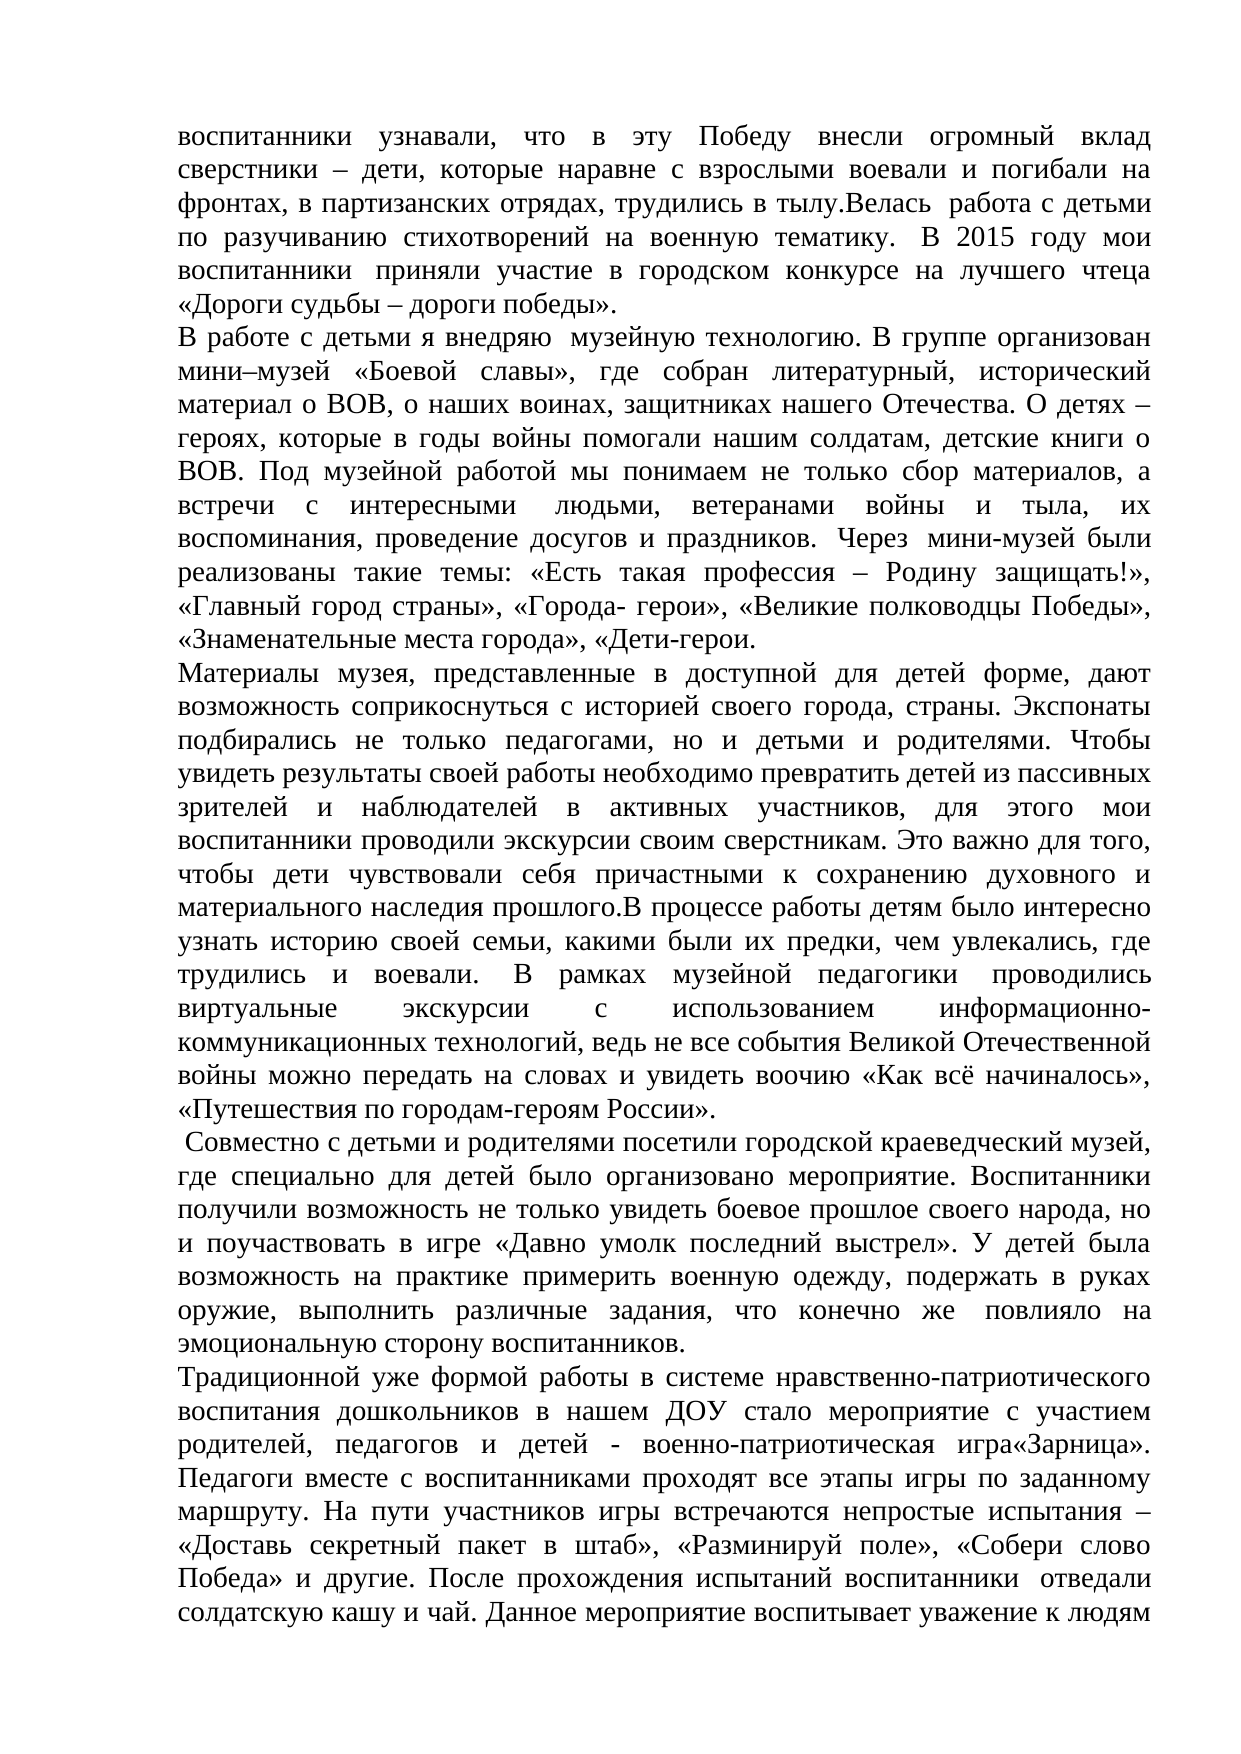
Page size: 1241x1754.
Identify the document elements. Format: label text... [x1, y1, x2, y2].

text Совместно с детьми и родителями посетили городской краеведческий музей, где специально для детей было организовано мероприятие. Воспитанники получили возможность не только увидеть боевое прошлое своего народа, но и поучаствовать в игре «Давно умолк последний выстрел». У детей была возможность на практике примерить военную одежду, подержать в руках оружие, выполнить различные задания, что конечно же повлияло на эмоциональную сторону воспитанников. [177, 1124, 1152, 1359]
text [177, 1359, 1152, 1627]
text Материалы музея, представленные в доступной для детей форме, дают возможность соприкоснуться с историей своего города, страны. Экспонаты подбирались не только педагогами, но и детьми и родителями. Чтобы увидеть результаты своей работы необходимо превратить детей из пассивных зрителей и наблюдателей в активных участников, для этого мои воспитанники проводили экскурсии своим сверстникам. Это важно для того, чтобы дети чувствовали себя причастными к сохранению духовного и материального наследия прошлого.В процессе работы детям было интересно узнать историю своей семьи, какими были их предки, чем увлекались, где трудились и воевали. В рамках музейной педагогики проводились виртуальные экскурсии с использованием информационно-коммуникационных технологий, ведь не все события Великой Отечественной войны можно передать на словах и увидеть воочию «Как всё начиналось», «Путешествия по городам-героям России». [177, 655, 1152, 1124]
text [177, 118, 1152, 319]
text В работе с детьми я внедряю музейную технологию. В группе организован мини–музей «Боевой славы», где собран литературный, исторический материал о ВОВ, о наших воинах, защитниках нашего Отечества. О детях – героях, которые в годы войны помогали нашим солдатам, детские книги о ВОВ. Под музейной работой мы понимаем не только сбор материалов, а встречи с интересными людьми, ветеранами войны и тыла, их воспоминания, проведение досугов и праздников. Через мини-музей были реализованы такие темы: «Есть такая профессия – Родину защищать!», «Главный город страны», «Города- герои», «Великие полководцы Победы», «Знаменательные места города», «Дети-герои. [177, 319, 1152, 655]
